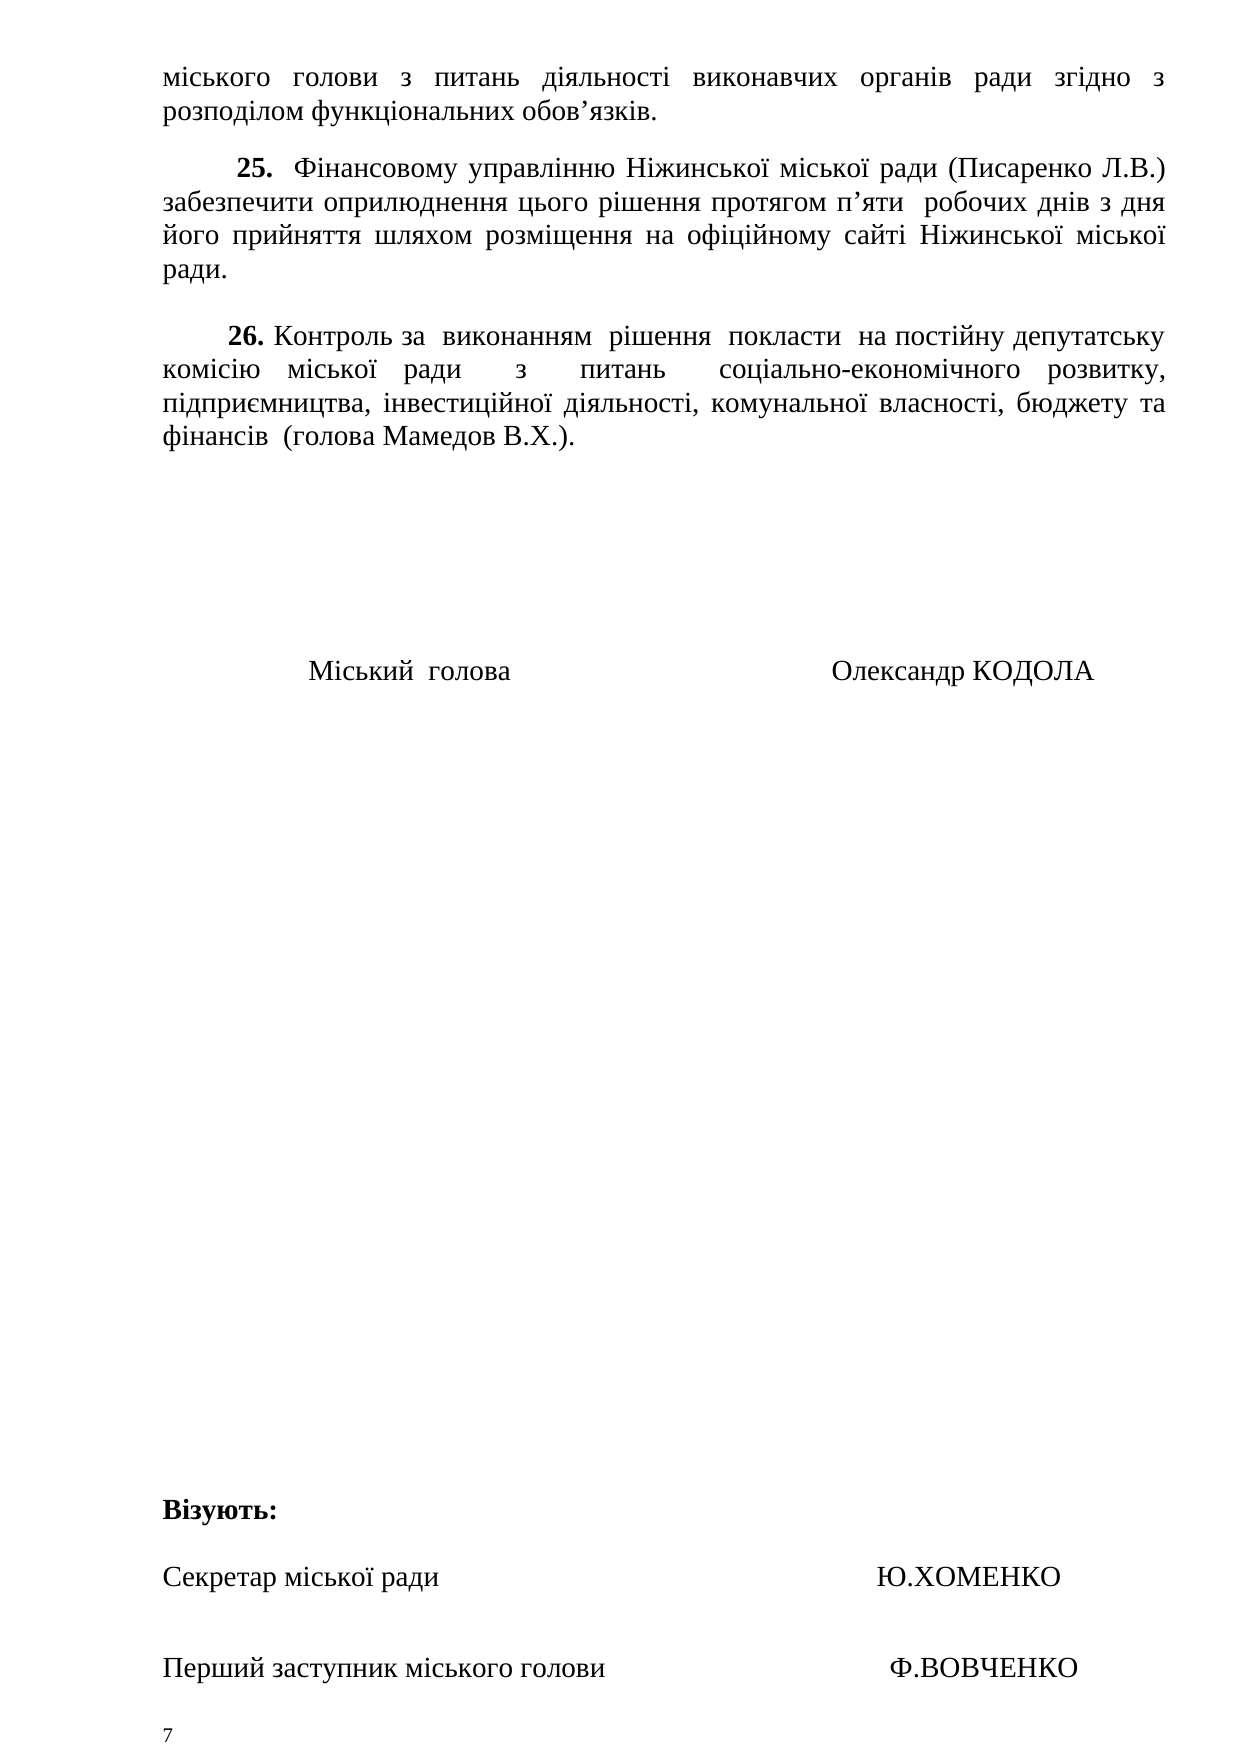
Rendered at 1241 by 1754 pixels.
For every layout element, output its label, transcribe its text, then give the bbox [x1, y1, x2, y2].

text 26. Контроль за виконанням рішення покласти на постійну депутатську комісію міської ради з питань соціально-економічного розвитку, підприємництва, інвестиційної діяльності, комунальної власності, бюджету та фінансів (голова Мамедов В.Х.). [162, 318, 1167, 452]
text Міський голова Олександр КОДОЛА [162, 653, 1167, 687]
text Перший заступник міського голови Ф.ВОВЧЕНКО [162, 1650, 1167, 1684]
text Секретар міської ради Ю.ХОМЕНКО [162, 1559, 1167, 1592]
text 25. Фінансовому управлінню Ніжинської міської ради (Писаренко Л.В.) забезпечити оприлюднення цього рішення протягом п’яти робочих днів з дня його прийняття шляхом розміщення на офіційному сайті Ніжинської міської ради. [162, 150, 1167, 284]
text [162, 59, 1167, 126]
text Візують: [162, 1492, 1167, 1525]
